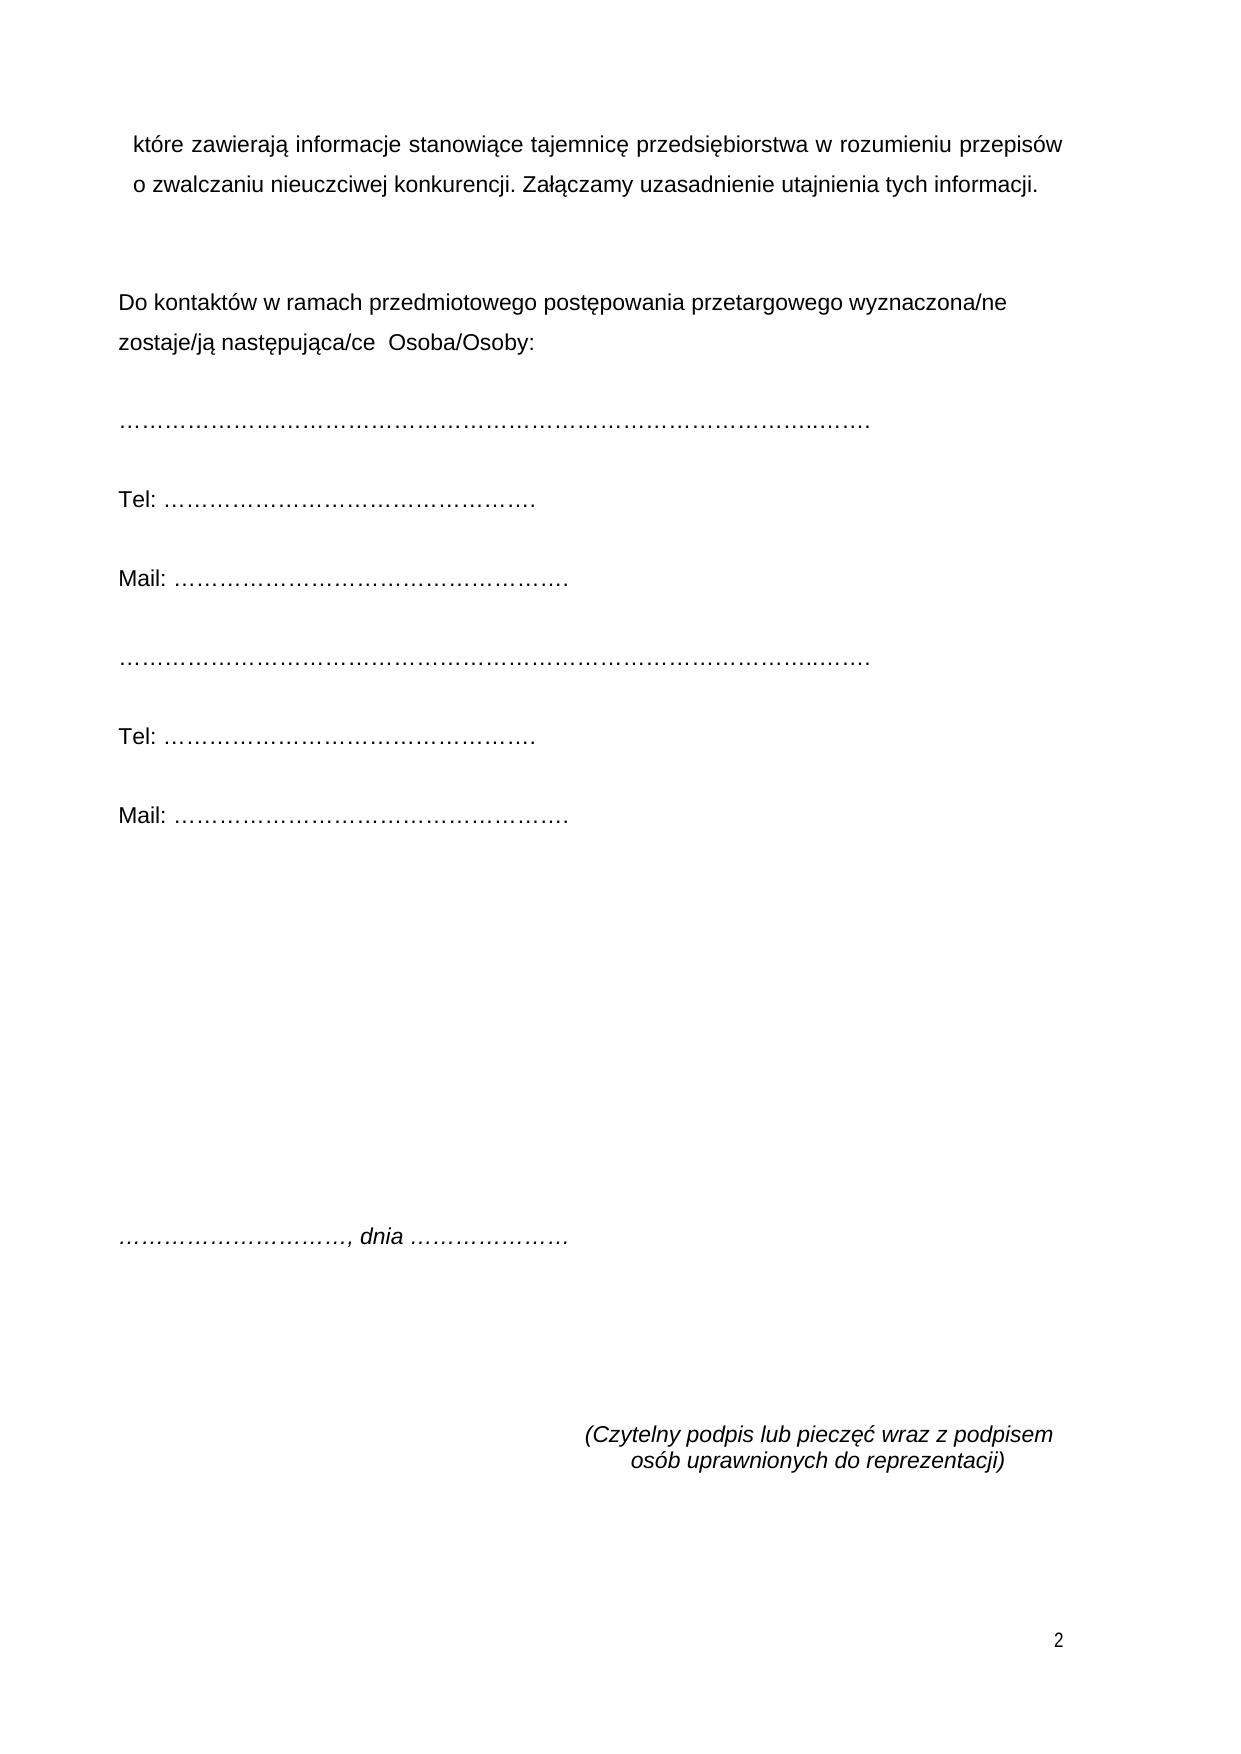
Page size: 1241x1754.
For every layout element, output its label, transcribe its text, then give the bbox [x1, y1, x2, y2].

text Do kontaktów w ramach przedmiotowego postępowania przetargowego wyznaczona/ne zostaje/ją następująca/ce Osoba/Osoby: [118, 289, 1093, 355]
text Tel: …………………………………………. [118, 486, 989, 513]
text osób uprawnionych do reprezentacji) [487, 1447, 1063, 1473]
text ………………………………………………………………………………..……. [118, 644, 1078, 671]
text które zawierają informacje stanowiące tajemnicę przedsiębiorstwa w rozumieniu przepisów o zwalczaniu nieuczciwej konkurencji. Załączamy uzasadnienie utajnienia tych informacji. [133, 131, 1063, 197]
text Mail: ……………………………………………. [118, 802, 1004, 828]
text Tel: …………………………………………. [118, 723, 989, 749]
text ………………………………………………………………………………..……. [118, 407, 1078, 434]
text …………………………, dnia ………………… [118, 1223, 1063, 1250]
text Mail: ……………………………………………. [118, 565, 1004, 592]
text (Czytelny podpis lub pieczęć wraz z podpisem [133, 1421, 1063, 1447]
